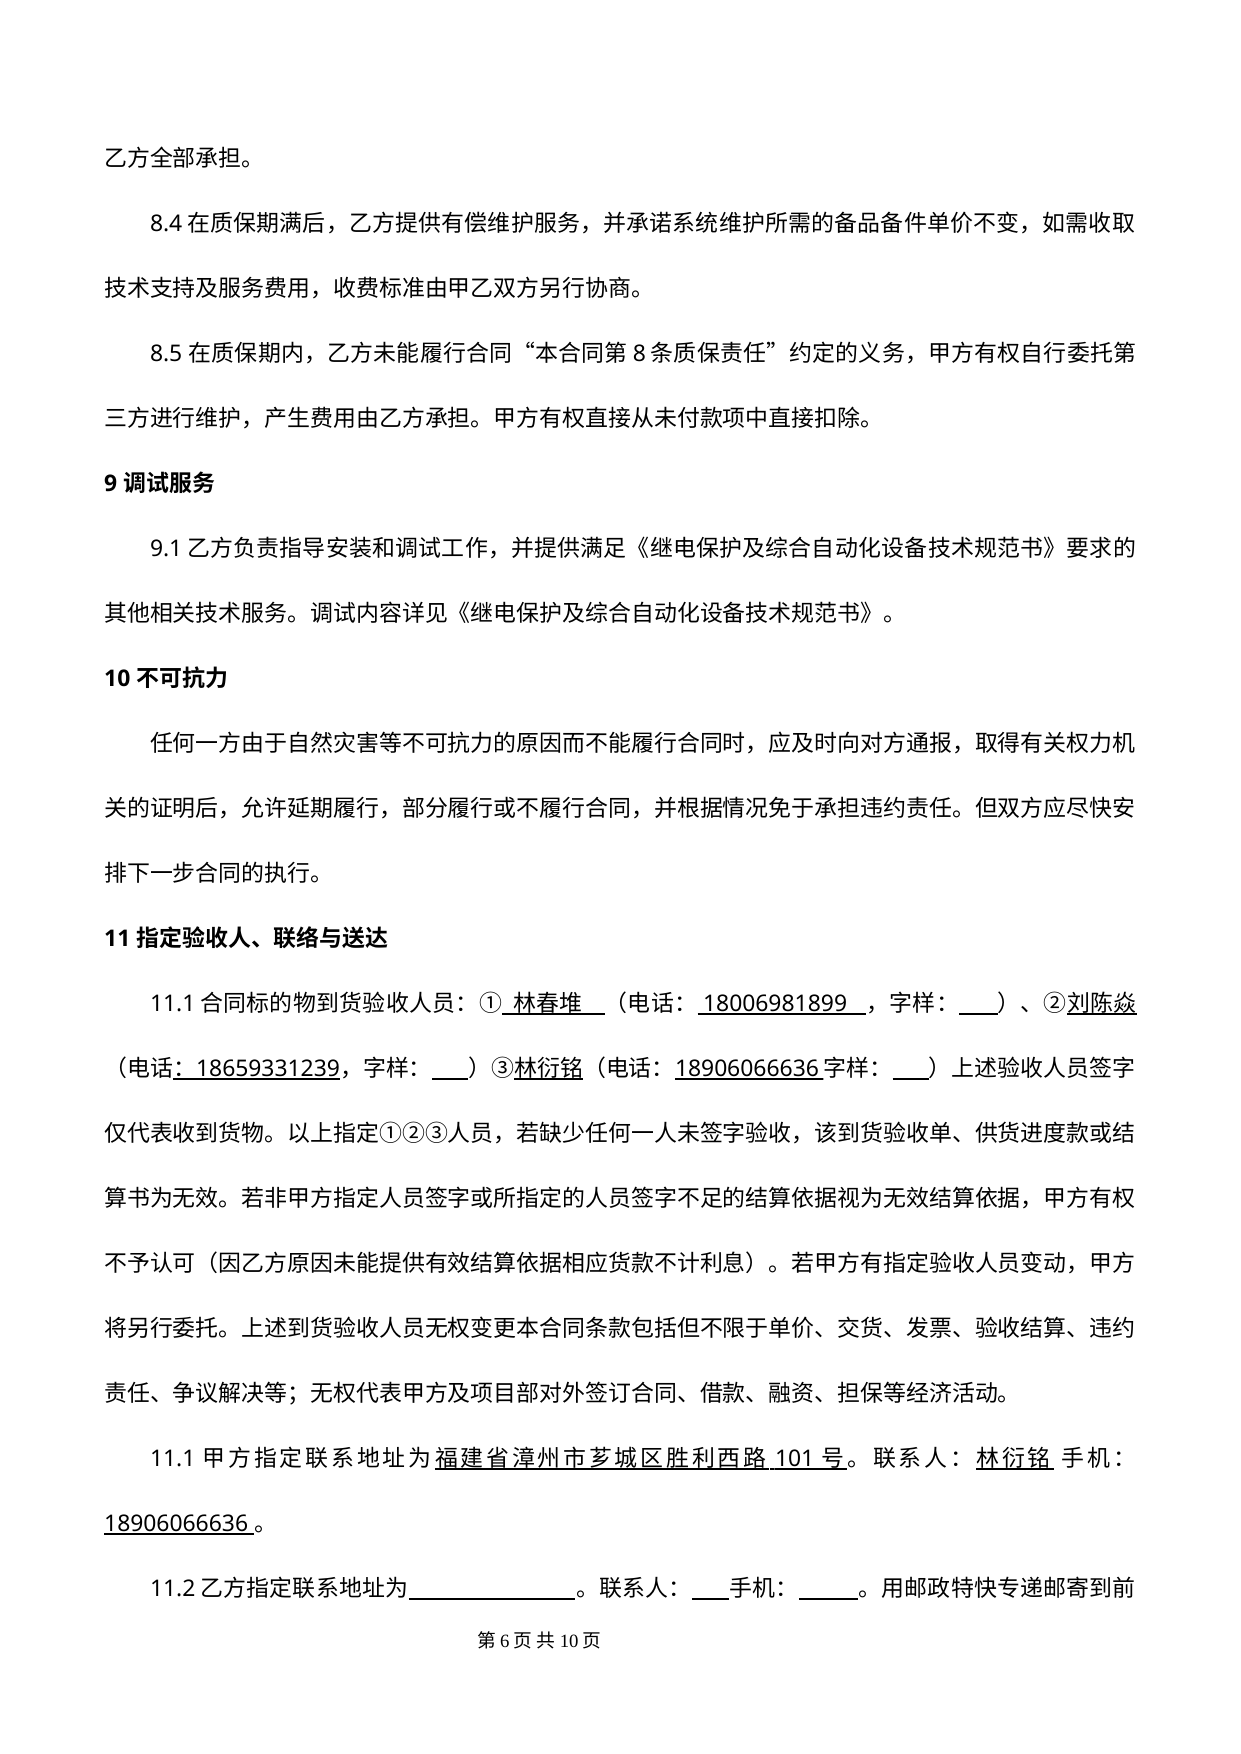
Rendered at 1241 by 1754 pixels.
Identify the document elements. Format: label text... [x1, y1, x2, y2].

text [104, 124, 1136, 189]
text 10 不可抗力 [104, 644, 1136, 709]
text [104, 1554, 1136, 1619]
text 9.1乙方负责指导安装和调试工作，并提供满足《继电保护及综合自动化设备技术规范书》要求的其他相关技术服务。调试内容详见《继电保护及综合自动化设备技术规范书》。 [104, 514, 1136, 644]
text 11.1甲方指定联系地址为福建省漳州市芗城区胜利西路101号。联系人：林衍铭 手机：18906066636 。 [104, 1424, 1136, 1554]
text 8.5 在质保期内，乙方未能履行合同“本合同第8条质保责任”约定的义务，甲方有权自行委托第三方进行维护，产生费用由乙方承担。甲方有权直接从未付款项中直接扣除。 [104, 319, 1136, 449]
text 11.1合同标的物到货验收人员：① 林春堆 （电话： 18006981899 ，字样： ）、②刘陈焱（电话：18659331239，字样： ）③林衍铭（电话：18906066636字样： ）上述验收人员签字仅代表收到货物。以上指定①②③人员，若缺少任何一人未签字验收，该到货验收单、供货进度款或结算书为无效。若非甲方指定人员签字或所指定的人员签字不足的结算依据视为无效结算依据，甲方有权不予认可（因乙方原因未能提供有效结算依据相应货款不计利息）。若甲方有指定验收人员变动，甲方将另行委托。上述到货验收人员无权变更本合同条款包括但不限于单价、交货、发票、验收结算、违约责任、争议解决等；无权代表甲方及项目部对外签订合同、借款、融资、担保等经济活动。 [104, 969, 1136, 1424]
text 8.4在质保期满后，乙方提供有偿维护服务，并承诺系统维护所需的备品备件单价不变，如需收取技术支持及服务费用，收费标准由甲乙双方另行协商。 [104, 189, 1136, 319]
text 9 调试服务 [104, 449, 1136, 514]
text 任何一方由于自然灾害等不可抗力的原因而不能履行合同时，应及时向对方通报，取得有关权力机关的证明后，允许延期履行，部分履行或不履行合同，并根据情况免于承担违约责任。但双方应尽快安排下一步合同的执行。 [104, 709, 1136, 904]
text 11 指定验收人、联络与送达 [104, 904, 1136, 969]
